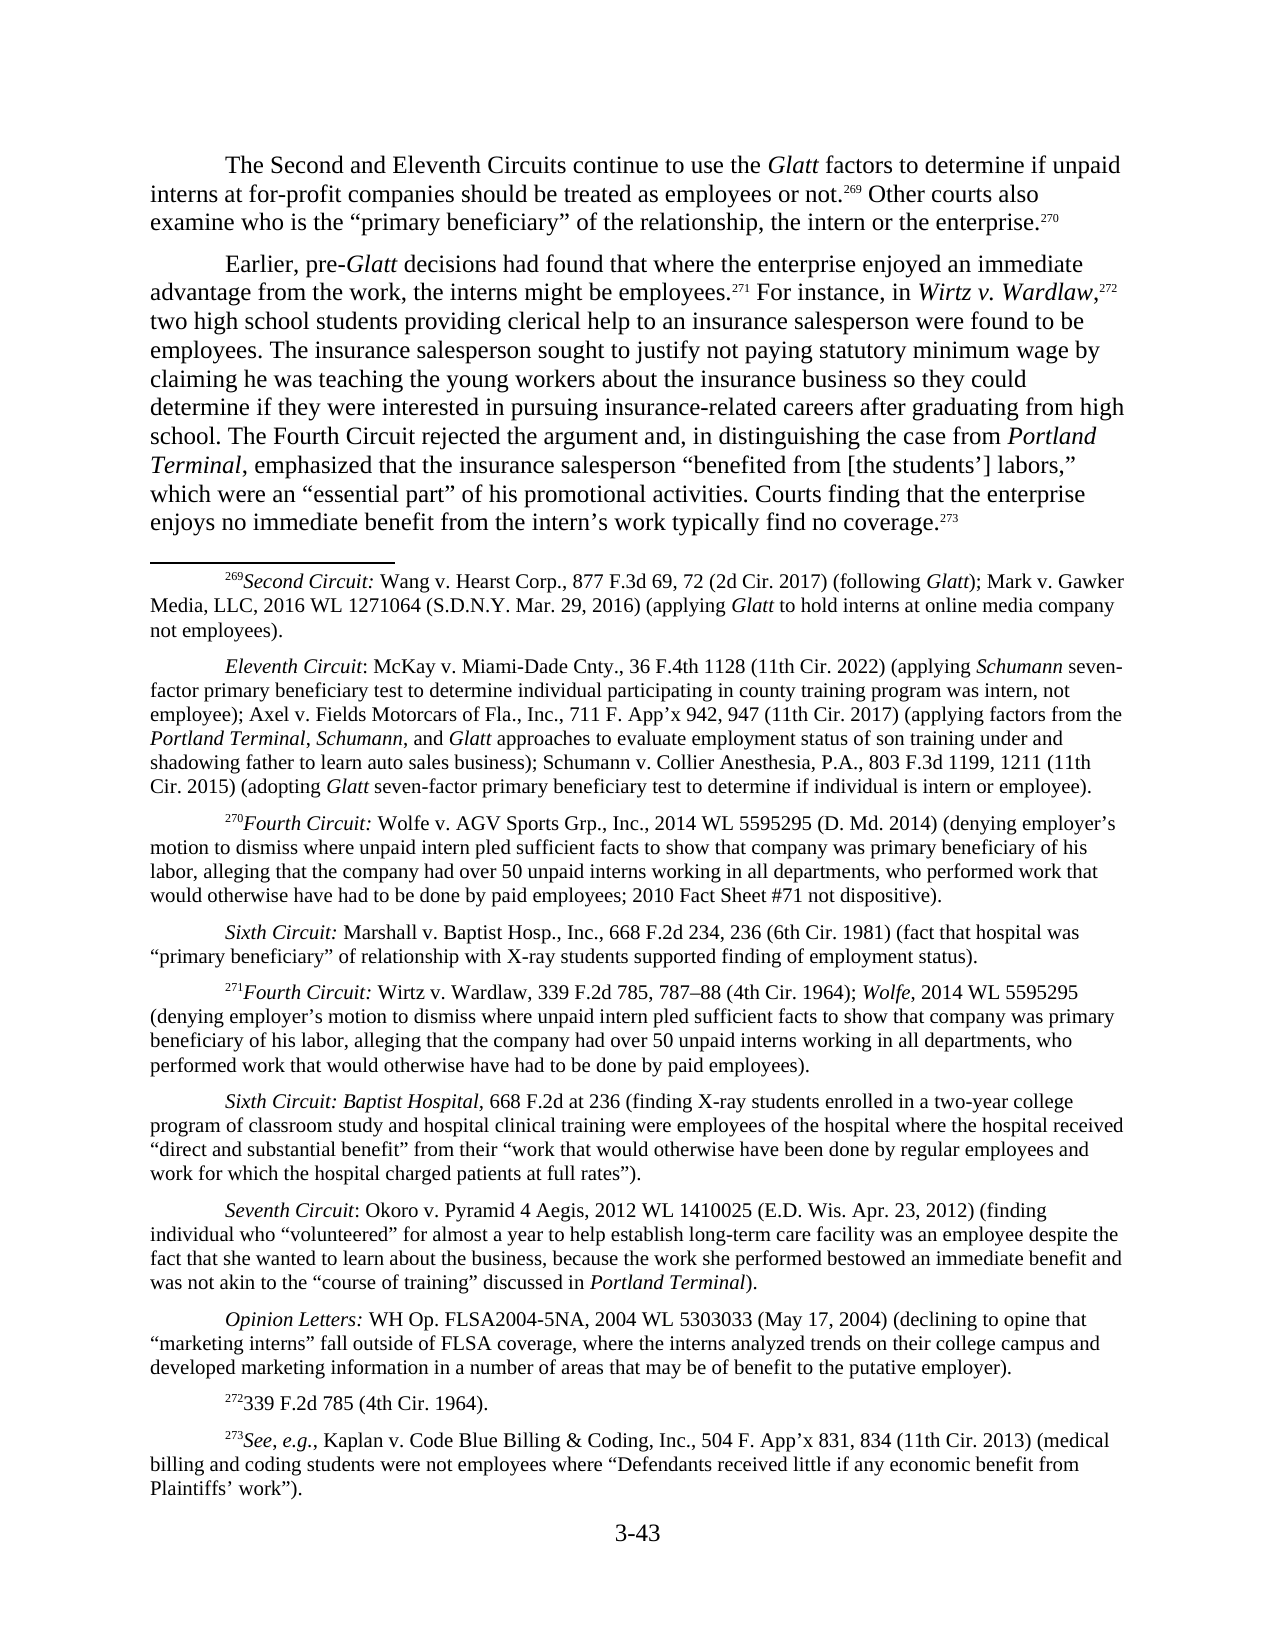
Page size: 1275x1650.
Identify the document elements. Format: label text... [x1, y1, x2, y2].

text The Second and Eleventh Circuits continue to use the Glatt factors to determine if unpaid interns at for-profit companies should be treated as employees or not. Other courts also examine who is the “primary beneficiary” of the relationship, the intern or the enterprise. [150, 150, 1125, 236]
text Earlier, pre-Glatt decisions had found that where the enterprise enjoyed an immediate advantage from the work, the interns might be employees. For instance, in Wirtz v. Wardlaw, two high school students providing clerical help to an insurance salesperson were found to be employees. The insurance salesperson sought to justify not paying statutory minimum wage by claiming he was teaching the young workers about the insurance business so they could determine if they were interested in pursuing insurance-related careers after graduating from high school. The Fourth Circuit rejected the argument and, in distinguishing the case from Portland Terminal, emphasized that the insurance salesperson “benefited from [the students’] labors,” which were an “essential part” of his promotional activities. Courts finding that the enterprise enjoys no immediate benefit from the intern’s work typically find no coverage. [150, 249, 1125, 536]
